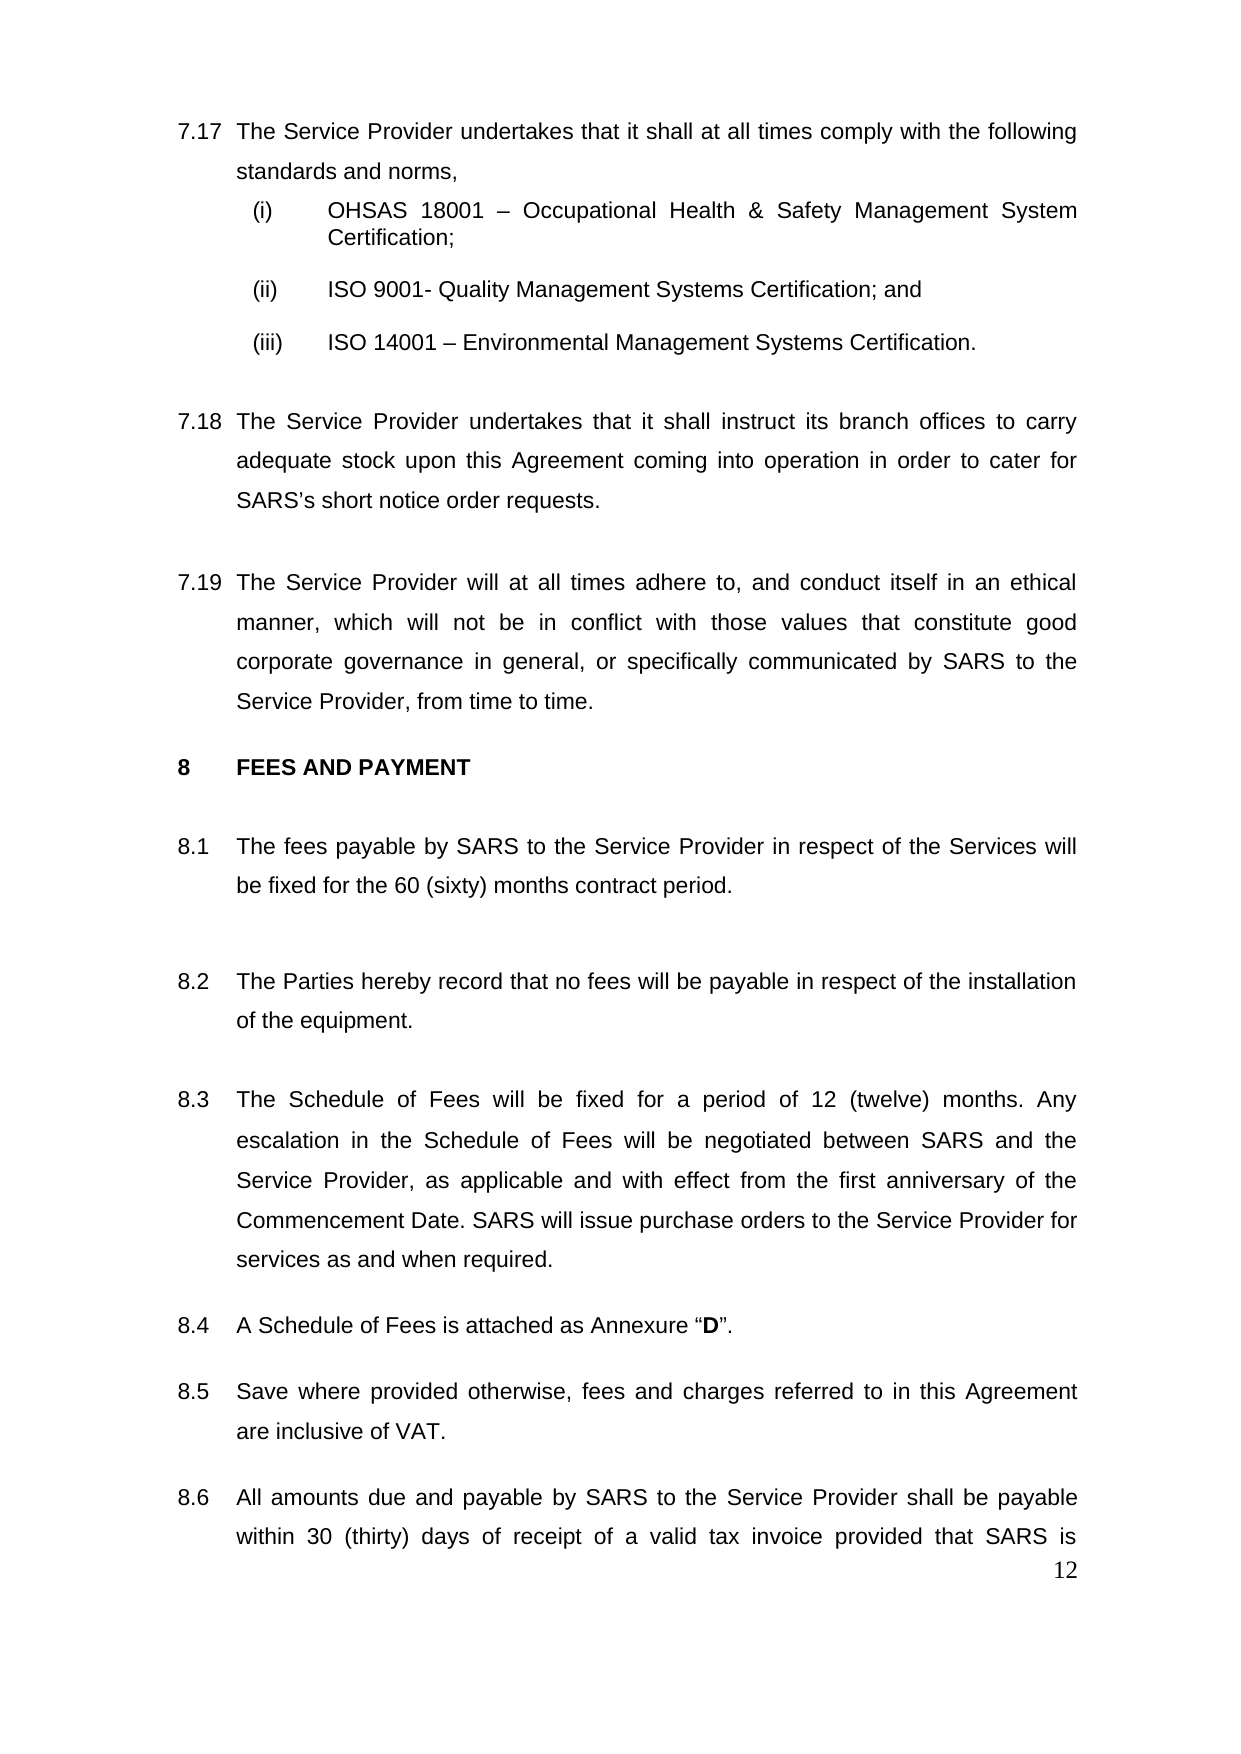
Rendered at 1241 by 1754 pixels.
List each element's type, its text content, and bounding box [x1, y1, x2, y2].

list The Service Provider undertakes that it shall instruct its branch offices to carry adequate stock upon this Agreement coming into operation in order to cater for SARS’s short notice order requests. [177, 408, 1078, 513]
list The Service Provider undertakes that it shall at all times comply with the following standards and norms, [177, 118, 1078, 184]
list The Parties hereby record that no fees will be payable in respect of the installation of the equipment. [177, 968, 1078, 1033]
list Save where provided otherwise, fees and charges referred to in this Agreement are inclusive of VAT. [177, 1378, 1078, 1444]
list The Service Provider will at all times adhere to, and conduct itself in an ethical manner, which will not be in conflict with those values that constitute good corporate governance in general, or specifically communicated by SARS to the Service Provider, from time to time. [177, 569, 1078, 714]
list ISO 9001- Quality Management Systems Certification; and [252, 276, 1078, 302]
list The Schedule of Fees will be fixed for a period of 12 (twelve) months. Any escalation in the Schedule of Fees will be negotiated between SARS and the Service Provider, as applicable and with effect from the first anniversary of the Commencement Date. SARS will issue purchase orders to the Service Provider for services as and when required. [177, 1086, 1078, 1273]
list The fees payable by SARS to the Service Provider in respect of the Services will be fixed for the 60 (sixty) months contract period. [177, 833, 1078, 898]
list ISO 14001 – Environmental Management Systems Certification. [252, 329, 1078, 355]
list A Schedule of Fees is attached as Annexure “D”. [177, 1312, 1078, 1339]
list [177, 1483, 1078, 1549]
list OHSAS 18001 – Occupational Health & Safety Management System Certification; [252, 197, 1078, 250]
list FEES AND PAYMENT [177, 754, 1078, 780]
